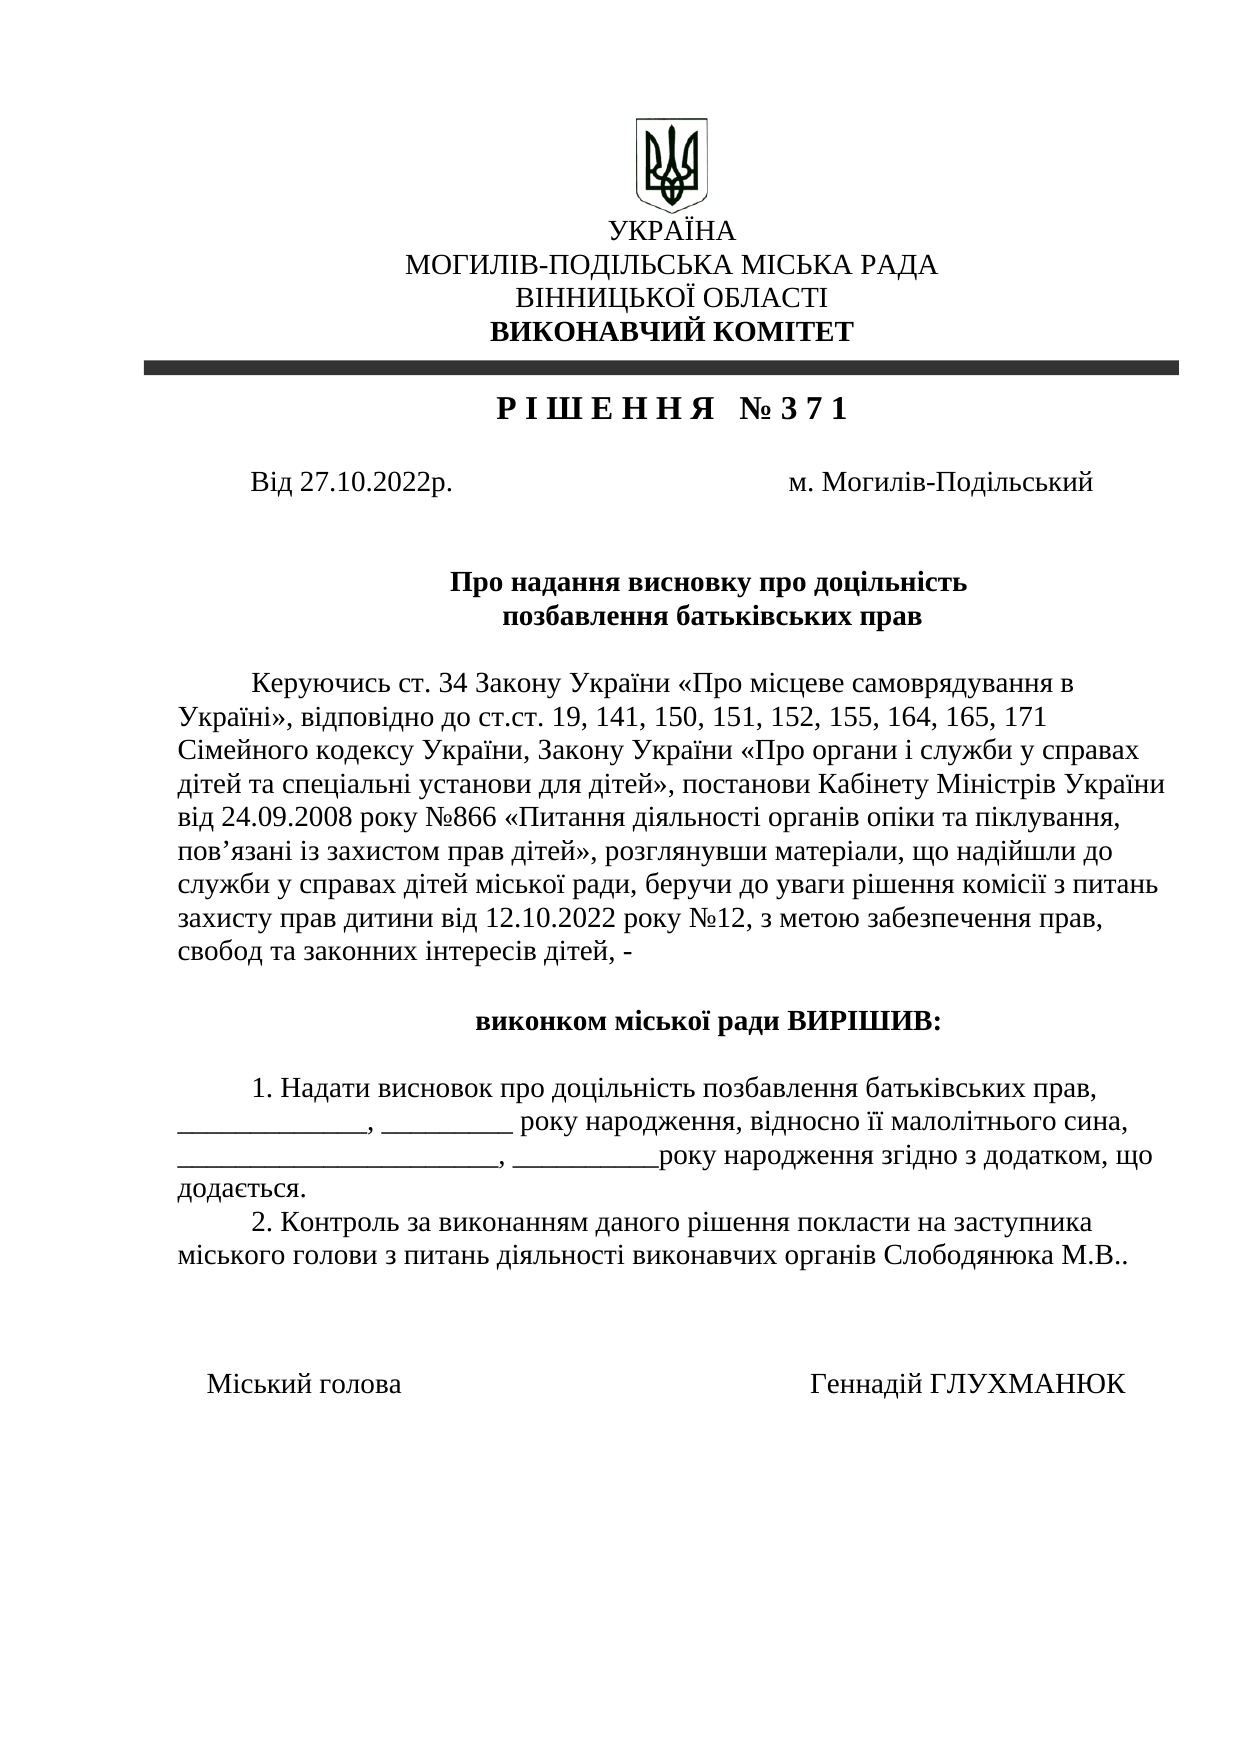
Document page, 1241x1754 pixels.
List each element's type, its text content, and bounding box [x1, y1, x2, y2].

text 1. Надати висновок про доцільність позбавлення батьківських прав, _____________, _________ року народження, відносно її малолітнього сина, ______________________, __________року народження згідно з додатком, що додається. [177, 1070, 1167, 1204]
text РІШЕННЯ №371 [177, 376, 1167, 426]
text Міський голова Геннадій ГЛУХМАНЮК [177, 1366, 1167, 1400]
text ВИКОНАВЧИЙ КОМІТЕТ [177, 314, 1167, 348]
text виконком міської ради ВИРІШИВ: [177, 1003, 1167, 1036]
text УКРАЇНА МОГИЛІВ-ПОДІЛЬСЬКА МІСЬКА РАДА ВІННИЦЬКОЇ ОБЛАСТІ [177, 213, 1167, 314]
text позбавлення батьківських прав [177, 598, 1167, 632]
text Керуючись ст. 34 Закону України «Про місцеве самоврядування в Україні», відповідно до ст.ст. 19, 141, 150, 151, 152, 155, 164, 165, 171 Сімейного кодексу України, Закону України «Про органи і служби у справах дітей та спеціальні установи для дітей», постанови Кабінету Міністрів України від 24.09.2008 року №866 «Питання діяльності органів опіки та піклування, пов’язані із захистом прав дітей», розглянувши матеріали, що надійшли до служби у справах дітей міської ради, беручи до уваги рішення комісії з питань захисту прав дитини від 12.10.2022 року №12, з метою забезпечення прав, свобод та законних інтересів дітей, - [177, 665, 1167, 967]
text Про надання висновку про доцільність [177, 564, 1167, 598]
text Від 27.10.2022р. м. Могилів-Подільський [177, 464, 1167, 497]
text 2. Контроль за виконанням даного рішення покласти на заступника міського голови з питань діяльності виконавчих органів Слободянюка М.В.. [177, 1204, 1167, 1271]
picture [636, 118, 708, 214]
